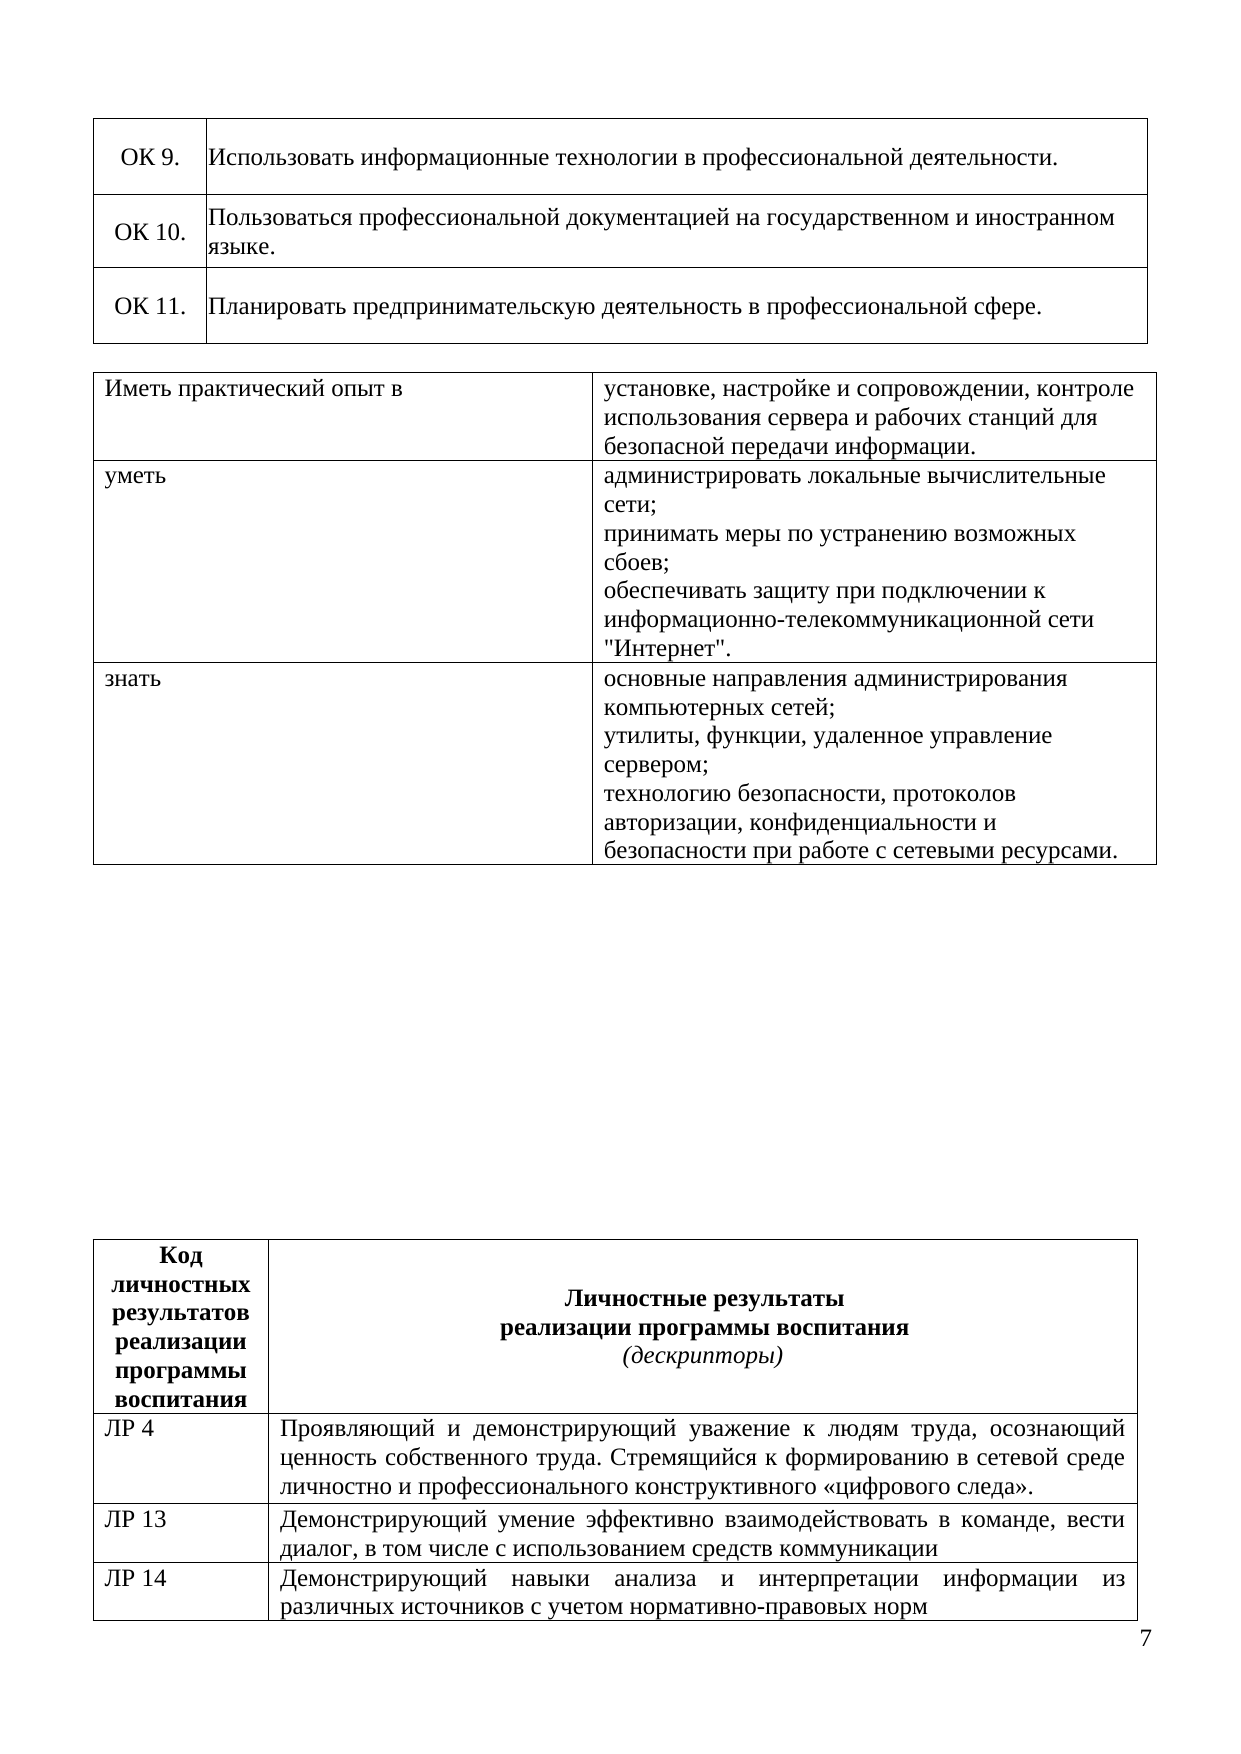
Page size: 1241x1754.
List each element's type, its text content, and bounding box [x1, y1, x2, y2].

table_header установке, настройке и сопровождении, контроле использования сервера и рабочих станций для безопасной передачи информации. [593, 373, 1156, 459]
table_cell ЛР 4 [94, 1414, 268, 1503]
table_cell уметь [94, 461, 592, 662]
table_cell ОК 10. [94, 195, 206, 267]
table_cell Демонстрирующий умение эффективно взаимодействовать в команде, вести диалог, в том числе с использованием средств коммуникации [269, 1504, 1137, 1562]
table_cell Проявляющий и демонстрирующий уважение к людям труда, осознающий ценность собственного труда. Стремящийся к формированию в сетевой среде личностно и профессионального конструктивного «цифрового следа». [269, 1414, 1137, 1503]
table_cell Планировать предпринимательскую деятельность в профессиональной сфере. [207, 268, 1147, 342]
table_cell ОК 11. [94, 268, 206, 342]
table_cell администрировать локальные вычислительные сети; принимать меры по устранению возможных сбоев; обеспечивать защиту при подключении к информационно-телекоммуникационной сети "Интернет". [593, 461, 1156, 662]
table_cell Использовать информационные технологии в профессиональной деятельности. [207, 119, 1147, 194]
table_cell основные направления администрирования компьютерных сетей; утилиты, функции, удаленное управление сервером; технологию безопасности, протоколов авторизации, конфиденциальности и безопасности при работе с сетевыми ресурсами. [593, 663, 1156, 864]
table_cell знать [94, 663, 592, 864]
table_header Личностные результаты реализации программы воспитания (дескрипторы) [269, 1240, 1137, 1412]
table_header Код личностных результатов реализации программы воспитания [94, 1240, 268, 1412]
table_cell ЛР 14 [94, 1563, 268, 1620]
table_header Иметь практический опыт в [94, 373, 592, 459]
table_cell ЛР 13 [94, 1504, 268, 1562]
table_cell Демонстрирующий навыки анализа и интерпретации информации из различных источников с учетом нормативно-правовых норм [269, 1563, 1137, 1620]
table_cell Пользоваться профессиональной документацией на государственном и иностранном языке. [207, 195, 1147, 267]
table_cell ОК 9. [94, 119, 206, 194]
